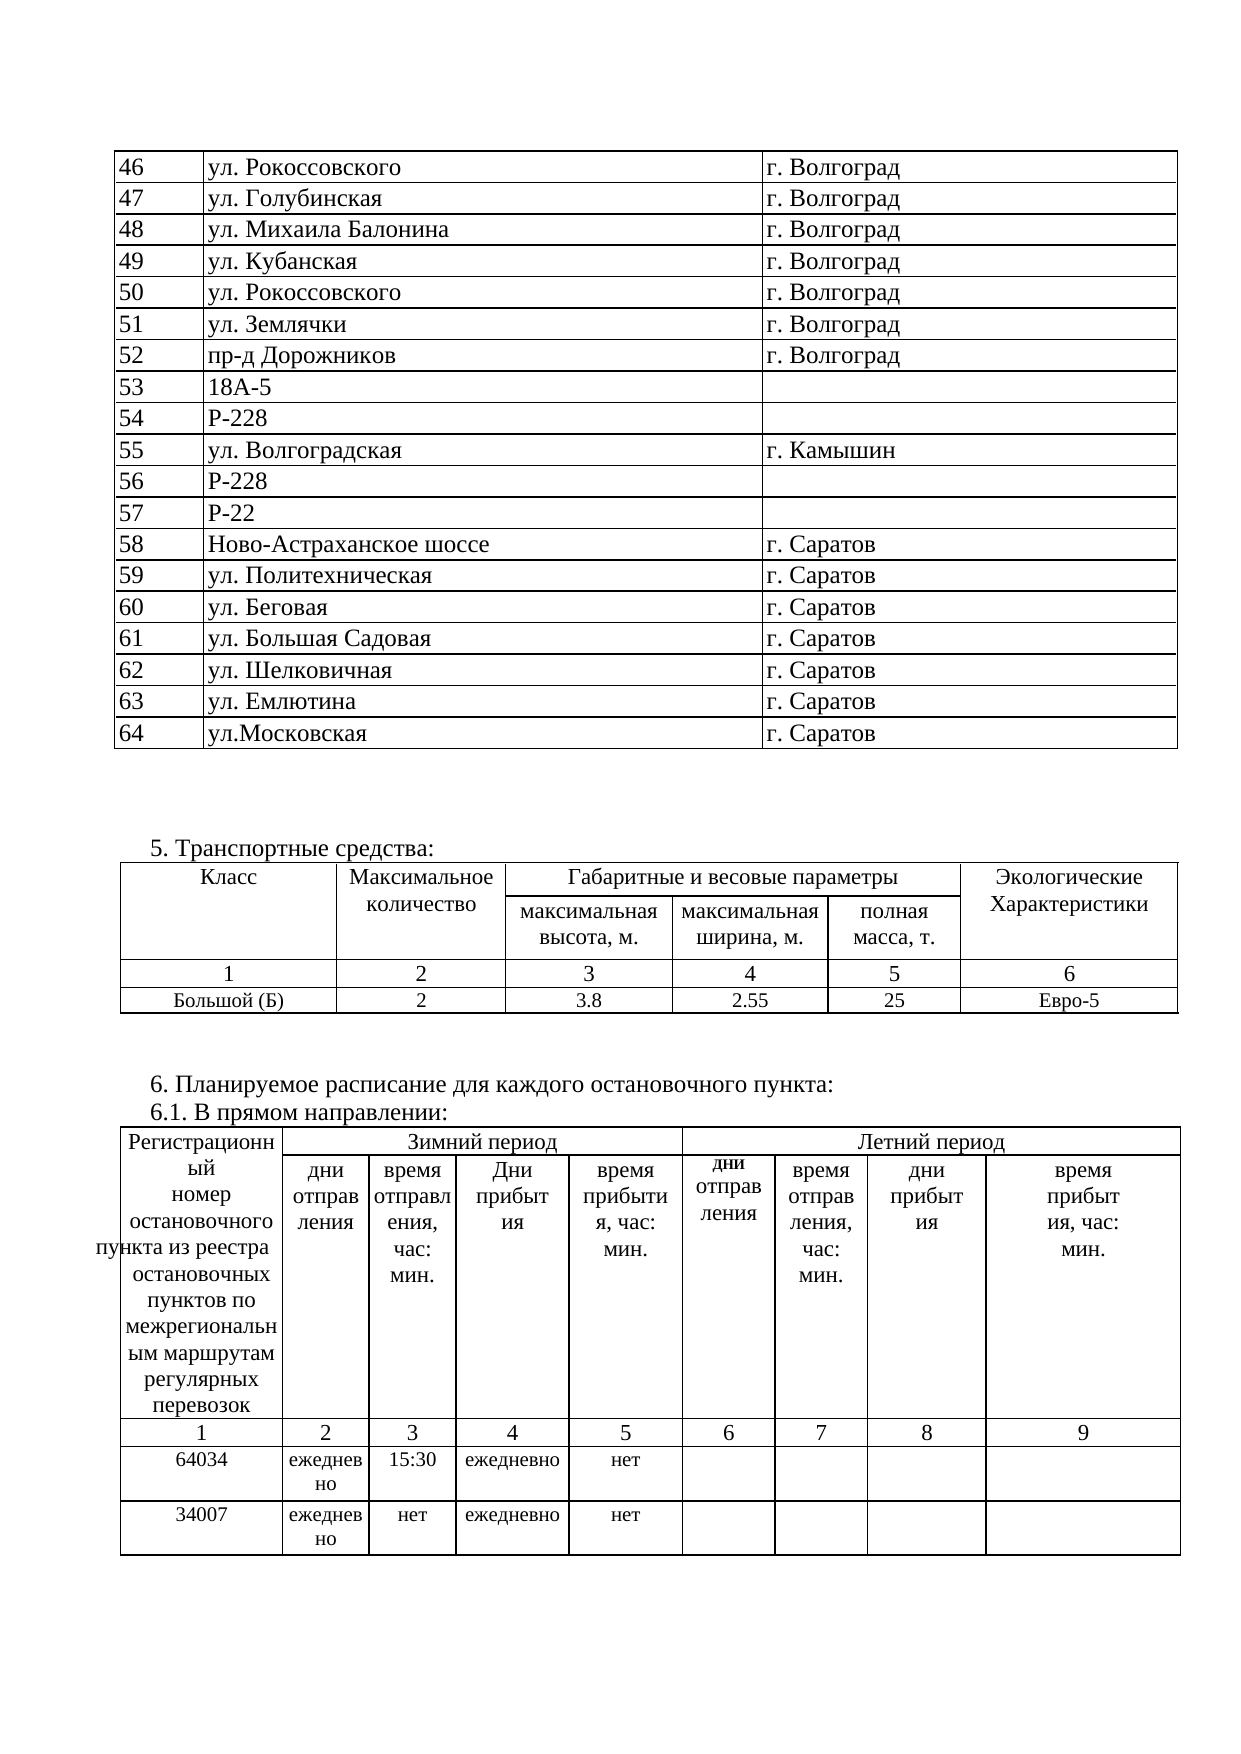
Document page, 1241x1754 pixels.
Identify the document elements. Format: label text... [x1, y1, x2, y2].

table_cell максимальная высота, м. [506, 897, 672, 958]
table_cell [776, 1502, 867, 1554]
table_cell ул. Волгоградская [204, 435, 762, 464]
table_cell ул. Михаила Балонина [204, 215, 762, 244]
table_cell ежедневно [457, 1502, 568, 1554]
table_cell полная масса, т. [829, 897, 960, 958]
table_cell ул. Большая Садовая [204, 623, 762, 653]
table_cell ДНИ отправ ления [683, 1156, 774, 1418]
table_header Класс [121, 863, 336, 958]
table_cell 60 [115, 591, 203, 622]
table_cell [868, 1447, 985, 1500]
table_cell 56 [115, 466, 203, 496]
table_cell 57 [115, 497, 203, 527]
table_cell 5 [829, 960, 960, 986]
table_cell 2 [337, 960, 505, 986]
table_cell г. Волгоград [763, 307, 1177, 339]
table_cell 64 [115, 717, 203, 748]
table_cell [987, 1447, 1180, 1500]
table_cell нет [570, 1447, 682, 1500]
table_cell г. Саратов [763, 590, 1177, 622]
table_cell ул. Рокоссовского [204, 152, 762, 181]
table_header Летний период [683, 1128, 1180, 1154]
table_cell 63 [115, 686, 203, 716]
table_cell г. Волгоград [763, 181, 1177, 213]
table_cell 1 [121, 1419, 282, 1446]
table_cell [683, 1502, 774, 1554]
table_cell 4 [673, 960, 827, 986]
table_cell 48 [115, 214, 203, 244]
table_cell 1 [121, 960, 336, 986]
table_cell ежедневно [283, 1447, 368, 1500]
table_cell 50 [115, 277, 203, 307]
table_cell 7 [776, 1419, 867, 1446]
text 5. Транспортные средства: [150, 833, 1090, 862]
table_cell 61 [115, 623, 203, 653]
table_cell 2 [337, 988, 505, 1012]
table_cell 15:30 [370, 1447, 455, 1500]
table_cell 2 [283, 1419, 368, 1446]
table_cell [776, 1447, 867, 1500]
table_cell Р-228 [204, 466, 762, 496]
table_header Габаритные и весовые параметры [506, 863, 960, 895]
table_cell г. Саратов [763, 559, 1177, 590]
table_cell время отправ ления, час: мин. [776, 1156, 867, 1418]
table_cell г. Волгоград [763, 213, 1177, 244]
table_cell дни отправ ления [283, 1156, 368, 1418]
table_cell 62 [115, 654, 203, 685]
table_cell ул. Рокоссовского [204, 277, 762, 307]
table_cell [763, 496, 1177, 527]
table_cell Большой (Б) [121, 988, 336, 1012]
table_cell 53 [115, 371, 203, 402]
table_cell время отправл ения, час: мин. [370, 1156, 455, 1418]
table_cell время прибыти я, час: мин. [570, 1156, 682, 1418]
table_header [121, 1128, 282, 1418]
table_cell 6 [683, 1419, 774, 1446]
text 6. Планируемое расписание для каждого остановочного пункта: [150, 1069, 1090, 1097]
table_cell г. Волгоград [763, 339, 1177, 370]
table_cell 54 [115, 403, 203, 433]
table_cell 55 [115, 434, 203, 464]
table_cell 8 [868, 1419, 985, 1446]
table_cell Евро-5 [961, 988, 1177, 1012]
table_cell 49 [115, 245, 203, 276]
table_cell [763, 465, 1177, 496]
table_cell [683, 1447, 774, 1500]
table_cell 64034 [121, 1447, 282, 1500]
table_cell г. Саратов [763, 528, 1177, 559]
table_cell 3.8 [506, 988, 672, 1012]
text 6.1. В прямом направлении: [150, 1097, 1090, 1126]
table_cell [868, 1502, 985, 1554]
table_cell ул. Емлютина [204, 686, 762, 716]
table_cell 6 [961, 960, 1177, 986]
table_cell ежедневно [457, 1447, 568, 1500]
table_header Максимальное количество [337, 863, 505, 958]
table_cell г. Саратов [763, 685, 1177, 716]
table_cell [763, 402, 1177, 433]
table_cell 59 [115, 560, 203, 590]
table_cell ул.Московская [204, 718, 762, 748]
table_cell г. Камышин [763, 433, 1177, 464]
table_cell ежедневно [283, 1502, 368, 1554]
table_cell нет [370, 1502, 455, 1554]
table_cell Р-228 [204, 403, 762, 433]
table_cell 2.55 [673, 988, 827, 1012]
table_cell ул. Шелковичная [204, 655, 762, 685]
table_cell [763, 370, 1177, 402]
table_cell Ново-Астраханское шоссе [204, 529, 762, 559]
table_cell 25 [829, 988, 960, 1012]
table_cell ул. Голубинская [204, 183, 762, 213]
table_header Экологические Характеристики [961, 863, 1177, 958]
table_cell 3 [506, 960, 672, 986]
table_cell [987, 1502, 1180, 1554]
table_cell нет [570, 1502, 682, 1554]
table_cell 18А-5 [204, 372, 762, 402]
table_cell ул. Кубанская [204, 246, 762, 276]
table_cell дни прибыт ия [868, 1156, 985, 1418]
table_header Зимний период [283, 1128, 682, 1154]
table_cell Р-22 [204, 498, 762, 527]
table_cell Дни прибыт ия [457, 1156, 568, 1418]
table_cell г. Волгоград [763, 276, 1177, 307]
table_cell 47 [115, 183, 203, 213]
table_cell 34007 [121, 1502, 282, 1554]
table_cell г. Саратов [763, 653, 1177, 685]
table_cell г. Волгоград [763, 244, 1177, 276]
table_cell 3 [370, 1419, 455, 1446]
table_cell 58 [115, 529, 203, 559]
table_cell 52 [115, 340, 203, 370]
table_cell г. Саратов [763, 622, 1177, 653]
table_cell 46 [115, 152, 203, 181]
table_cell 5 [570, 1419, 682, 1446]
table_cell пр-д Дорожников [204, 340, 762, 370]
table_cell время прибыт ия, час: мин. [987, 1156, 1180, 1418]
table_cell максимальная ширина, м. [673, 897, 827, 958]
table_cell ул. Землячки [204, 309, 762, 339]
table_cell ул. Политехническая [204, 561, 762, 590]
table_cell 51 [115, 308, 203, 339]
table_cell г. Саратов [763, 716, 1177, 748]
table_cell ул. Беговая [204, 592, 762, 622]
table_cell г. Волгоград [763, 152, 1177, 181]
table_cell 9 [987, 1419, 1180, 1446]
table_cell 4 [457, 1419, 568, 1446]
